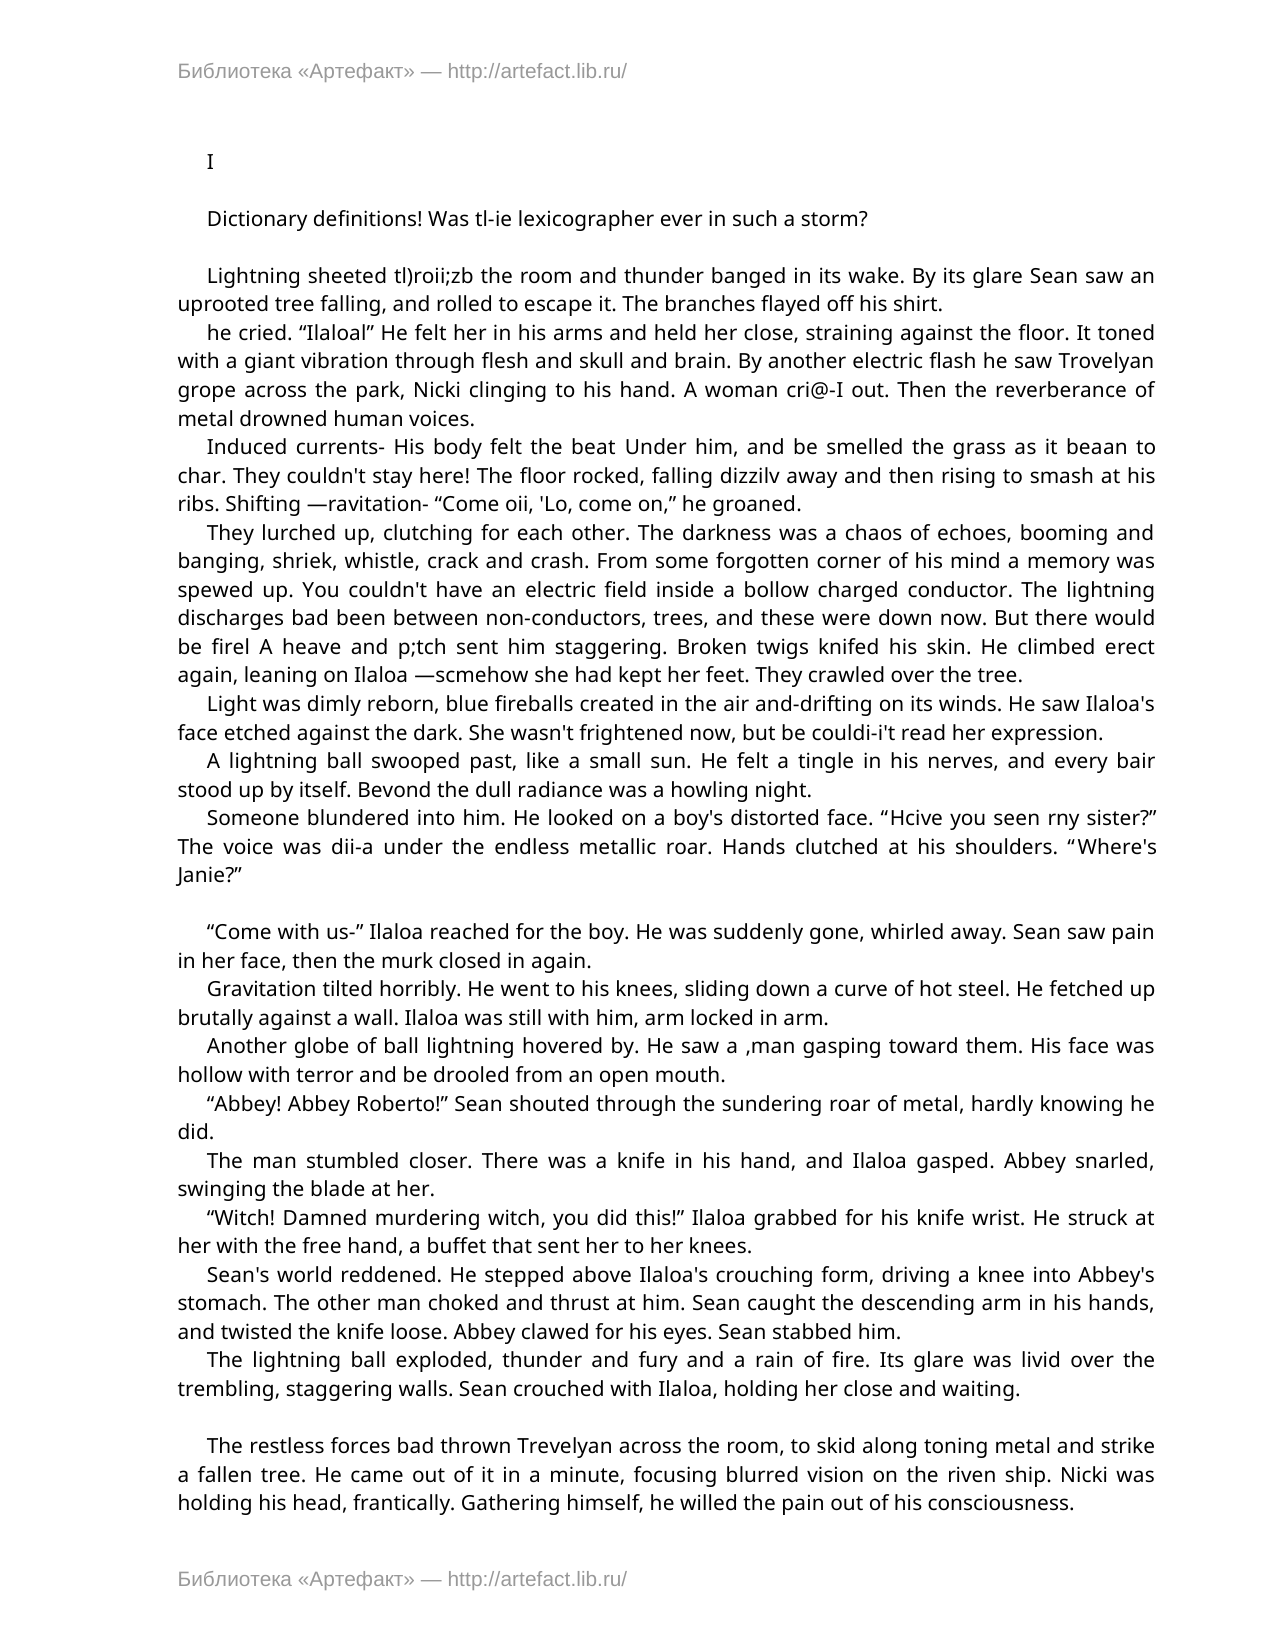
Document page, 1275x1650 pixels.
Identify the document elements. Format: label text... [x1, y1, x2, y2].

text I [177, 147, 1157, 175]
text Dictionary definitions! Was tl-ie lexicographer ever in such a storm? [177, 204, 1157, 232]
text Light was dimly reborn, blue fireballs created in the air and-drifting on its winds. He saw Ilaloa's face etched against the dark. She wasn't frightened now, but be couldi-i't read her expression. [177, 689, 1157, 746]
text A lightning ball swooped past, like a small sun. He felt a tingle in his nerves, and every bair stood up by itself. Bevond the dull radiance was a howling night. [177, 746, 1157, 803]
text The lightning ball exploded, thunder and fury and a rain of fire. Its glare was livid over the trembling, staggering walls. Sean crouched with Ilaloa, holding her close and waiting. [177, 1345, 1157, 1402]
text “Witch! Damned murdering witch, you did this!” Ilaloa grabbed for his knife wrist. He struck at her with the free hand, a buffet that sent her to her knees. [177, 1203, 1157, 1260]
text he cried. “Ilaloal” He felt her in his arms and held her close, straining against the floor. It toned with a giant vibration through flesh and skull and brain. By another electric flash he saw Trovelyan grope across the park, Nicki clinging to his hand. A woman cri@-I out. Then the reverberance of metal drowned human voices. [177, 318, 1157, 432]
text Another globe of ball lightning hovered by. He saw a ,man gasping toward them. His face was hollow with terror and be drooled from an open mouth. [177, 1031, 1157, 1088]
text “Abbey! Abbey Roberto!” Sean shouted through the sundering roar of metal, hardly knowing he did. [177, 1088, 1157, 1146]
text They lurched up, clutching for each other. The darkness was a chaos of echoes, booming and banging, shriek, whistle, crack and crash. From some forgotten corner of his mind a memory was spewed up. You couldn't have an electric field inside a bollow charged conductor. The lightning discharges bad been between non-conductors, trees, and these were down now. But there would be firel A heave and p;tch sent him staggering. Broken twigs knifed his skin. He climbed erect again, leaning on Ilaloa —scmehow she had kept her feet. They crawled over the tree. [177, 518, 1157, 689]
text Lightning sheeted tl)roii;zb the room and thunder banged in its wake. By its glare Sean saw an uprooted tree falling, and rolled to escape it. The branches flayed off his shirt. [177, 261, 1157, 318]
text The man stumbled closer. There was a knife in his hand, and Ilaloa gasped. Abbey snarled, swinging the blade at her. [177, 1146, 1157, 1203]
text Sean's world reddened. He stepped above Ilaloa's crouching form, driving a knee into Abbey's stomach. The other man choked and thrust at him. Sean caught the descending arm in his hands, and twisted the knife loose. Abbey clawed for his eyes. Sean stabbed him. [177, 1260, 1157, 1345]
text Someone blundered into him. He looked on a boy's distorted face. “Hcive you seen rny sister?” The voice was dii-a under the endless metallic roar. Hands clutched at his shoulders. “Where's Janie?” [177, 803, 1157, 889]
text The restless forces bad thrown Trevelyan across the room, to skid along toning metal and strike a fallen tree. He came out of it in a minute, focusing blurred vision on the riven ship. Nicki was holding his head, frantically. Gathering himself, he willed the pain out of his consciousness. [177, 1431, 1157, 1517]
text Gravitation tilted horribly. He went to his knees, sliding down a curve of hot steel. He fetched up brutally against a wall. Ilaloa was still with him, arm locked in arm. [177, 974, 1157, 1031]
text Induced currents- His body felt the beat Under him, and be smelled the grass as it beaan to char. They couldn't stay here! The floor rocked, falling dizzilv away and then rising to smash at his ribs. Shifting —ravitation- “Come oii, 'Lo, come on,” he groaned. [177, 432, 1157, 518]
text “Come with us-” Ilaloa reached for the boy. He was suddenly gone, whirled away. Sean saw pain in her face, then the murk closed in again. [177, 917, 1157, 974]
